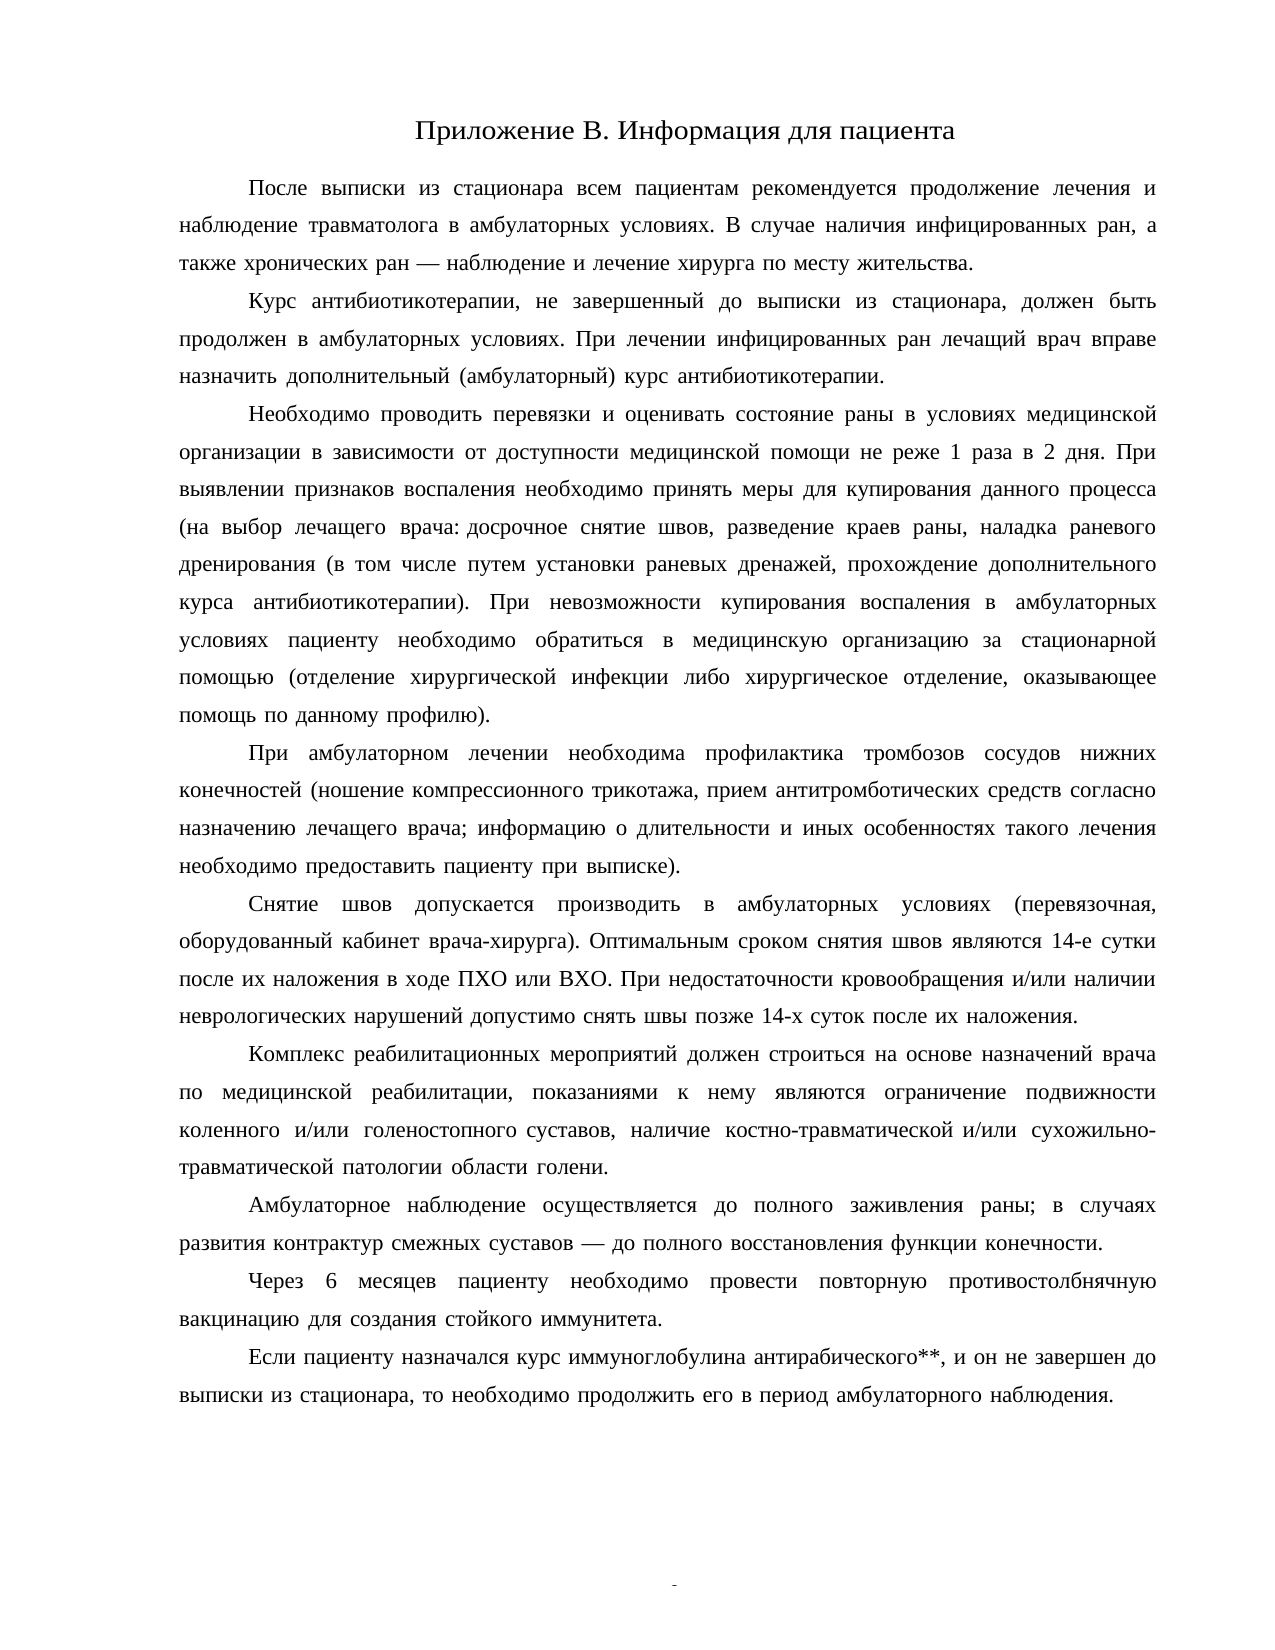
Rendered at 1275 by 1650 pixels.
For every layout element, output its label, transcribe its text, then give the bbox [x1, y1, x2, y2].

text После выписки из стационара всем пациентам рекомендуется продолжение лечения и наблюдение травматолога в амбулаторных условиях. В случае наличия инфицированных ран, а также хронических ран — наблюдение и лечение хирурга по месту жительства. [179, 174, 1157, 275]
text Комплекс реабилитационных мероприятий должен строиться на основе назначений врача по медицинской реабилитации, показаниями к нему являются ограничение подвижности коленного и/или голеностопного суставов, наличие костно-травматической и/или сухожильно- травматической патологии области голени. [179, 1041, 1157, 1180]
text Амбулаторное наблюдение осуществляется до полного заживления раны; в случаях развития контрактур смежных суставов — до полного восстановления функции конечности. [179, 1191, 1156, 1256]
subtitle Приложение В. Информация для пациента [414, 114, 1169, 145]
text Снятие швов допускается производить в амбулаторных условиях (перевязочная, оборудованный кабинет врача-хирурга). Оптимальным сроком снятия швов являются 14-е сутки после их наложения в ходе ПХО или ВХО. При недостаточности кровообращения и/или наличии неврологических нарушений допустимо снять швы позже 14-х суток после их наложения. [179, 890, 1157, 1029]
text Курс антибиотикотерапии, не завершенный до выписки из стационара, должен быть продолжен в амбулаторных условиях. При лечении инфицированных ран лечащий врач вправе назначить дополнительный (амбулаторный) курс антибиотикотерапии. [179, 287, 1157, 388]
text Необходимо проводить перевязки и оценивать состояние раны в условиях медицинской организации в зависимости от доступности медицинской помощи не реже 1 раза в 2 дня. При выявлении признаков воспаления необходимо принять меры для купирования данного процесса (на выбор лечащего врача: досрочное снятие швов, разведение краев раны, наладка раневого дренирования (в том числе путем установки раневых дренажей, прохождение дополнительного курса антибиотикотерапии). При невозможности купирования воспаления в амбулаторных условиях пациенту необходимо обратиться в медицинскую организацию за стационарной помощью (отделение хирургической инфекции либо хирургическое отделение, оказывающее помощь по данному профилю). [179, 400, 1157, 727]
text При амбулаторном лечении необходима профилактика тромбозов сосудов нижних конечностей (ношение компрессионного трикотажа, прием антитромботических средств согласно назначению лечащего врача; информацию о длительности и иных особенностях такого лечения необходимо предоставить пациенту при выписке). [179, 739, 1156, 878]
text Если пациенту назначался курс иммуноглобулина антирабического**, и он не завершен до выписки из стационара, то необходимо продолжить его в период амбулаторного наблюдения. [179, 1343, 1157, 1407]
text Через 6 месяцев пациенту необходимо провести повторную противостолбнячную вакцинацию для создания стойкого иммунитета. [179, 1267, 1157, 1331]
